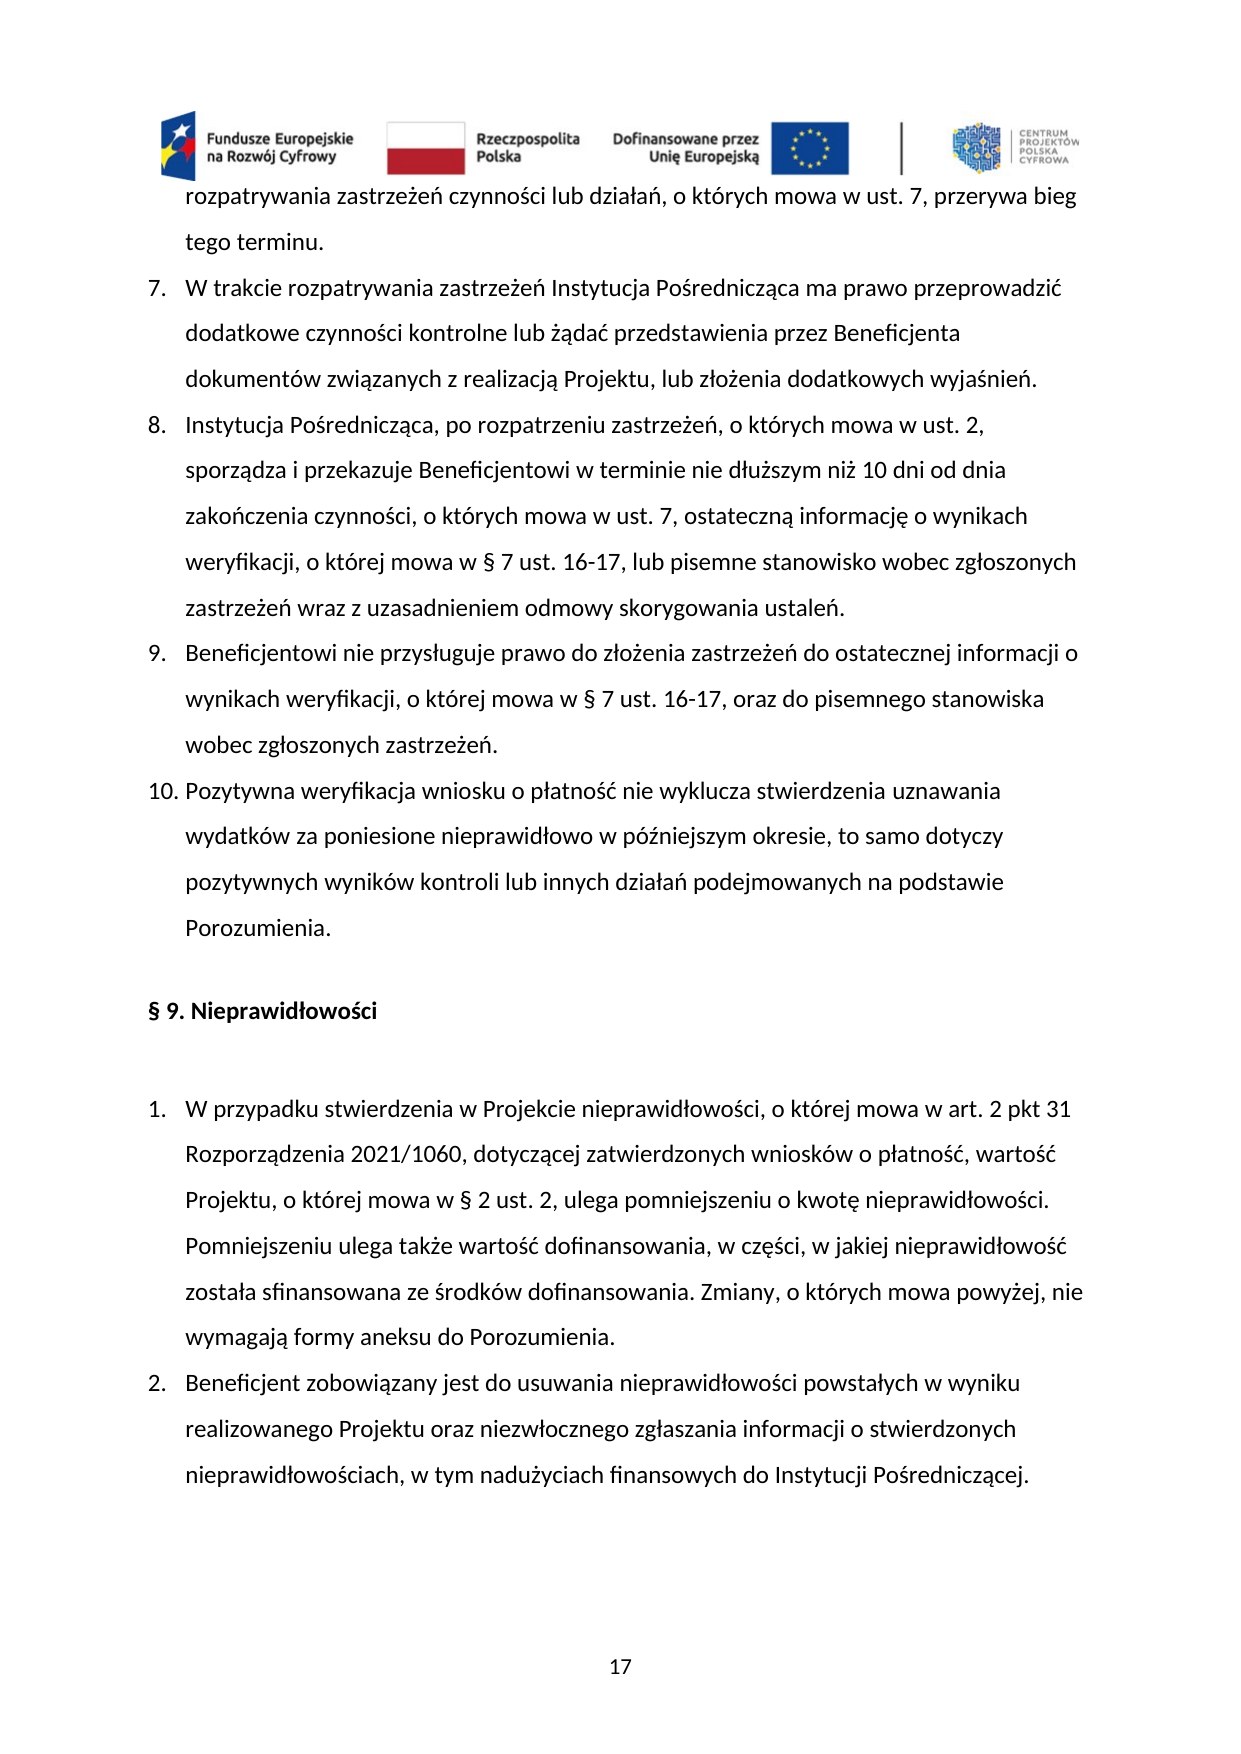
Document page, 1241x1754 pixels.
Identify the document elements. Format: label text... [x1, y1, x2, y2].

picture [161, 111, 1080, 181]
list Beneficjent zobowiązany jest do usuwania nieprawidłowości powstałych w wyniku realizowanego Projektu oraz niezwłocznego zgłaszania informacji o stwierdzonych nieprawidłowościach, w tym nadużyciach finansowych do Instytucji Pośredniczącej. [148, 1367, 1092, 1489]
list Beneficjentowi nie przysługuje prawo do złożenia zastrzeżeń do ostatecznej informacji o wynikach weryfikacji, o której mowa w § 7 ust. 16-17, oraz do pisemnego stanowiska wobec zgłoszonych zastrzeżeń. [148, 638, 1092, 759]
list W trakcie rozpatrywania zastrzeżeń Instytucja Pośrednicząca ma prawo przeprowadzić dodatkowe czynności kontrolne lub żądać przedstawienia przez Beneficjenta dokumentów związanych z realizacją Projektu, lub złożenia dodatkowych wyjaśnień. [148, 272, 1092, 394]
list W przypadku stwierdzenia w Projekcie nieprawidłowości, o której mowa w art. 2 pkt 31 Rozporządzenia 2021/1060, dotyczącej zatwierdzonych wniosków o płatność, wartość Projektu, o której mowa w § 2 ust. 2, ulega pomniejszeniu o kwotę nieprawidłowości. Pomniejszeniu ulega także wartość dofinansowania, w części, w jakiej nieprawidłowość została sfinansowana ze środków dofinansowania. Zmiany, o których mowa powyżej, nie wymagają formy aneksu do Porozumienia. [148, 1093, 1092, 1352]
list Pozytywna weryfikacja wniosku o płatność nie wyklucza stwierdzenia uznawania wydatków za poniesione nieprawidłowo w późniejszym okresie, to samo dotyczy pozytywnych wyników kontroli lub innych działań podejmowanych na podstawie Porozumienia. [148, 775, 1092, 942]
list Instytucja Pośrednicząca, po rozpatrzeniu zastrzeżeń, o których mowa w ust. 2, sporządza i przekazuje Beneficjentowi w terminie nie dłuższym niż 10 dni od dnia zakończenia czynności, o których mowa w ust. 7, ostateczną informację o wynikach weryfikacji, o której mowa w § 7 ust. 16-17, lub pisemne stanowisko wobec zgłoszonych zastrzeżeń wraz z uzasadnieniem odmowy skorygowania ustaleń. [148, 409, 1092, 622]
text § 9. Nieprawidłowości [148, 995, 1092, 1071]
